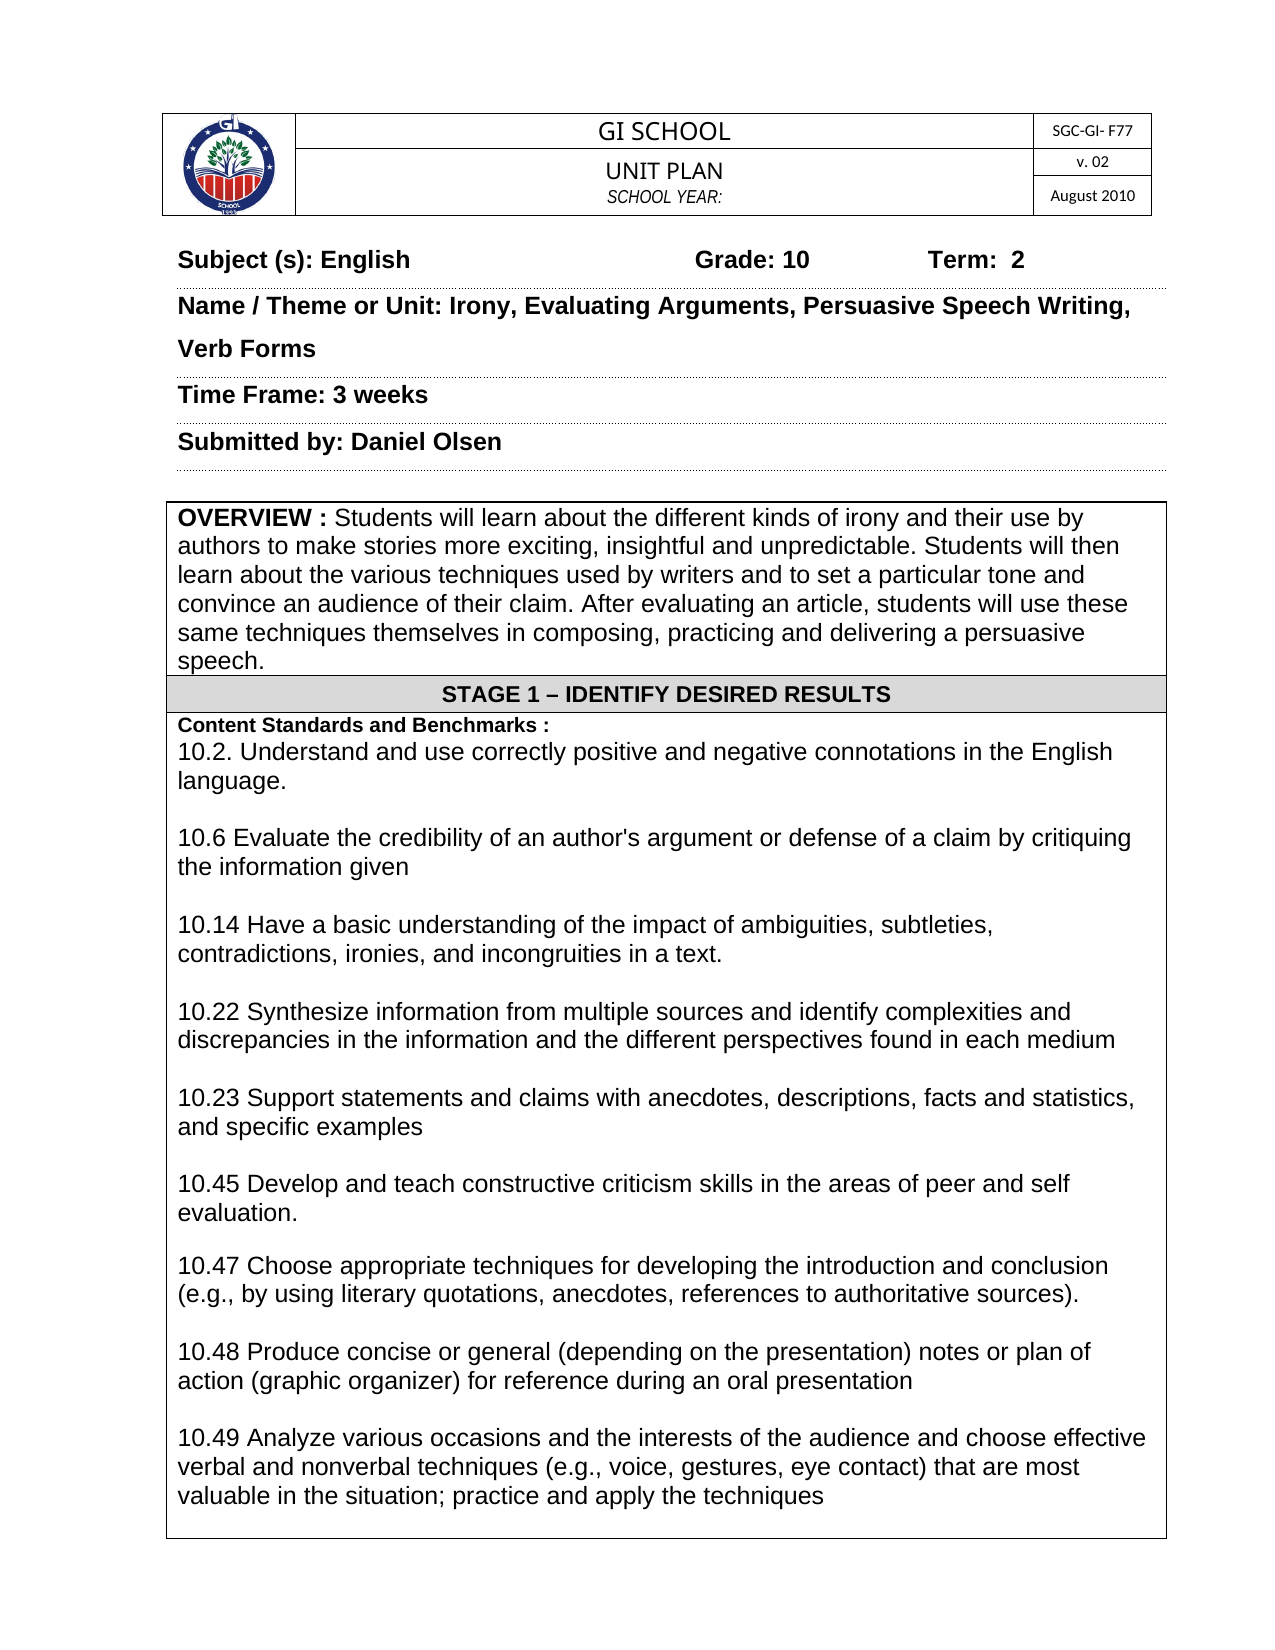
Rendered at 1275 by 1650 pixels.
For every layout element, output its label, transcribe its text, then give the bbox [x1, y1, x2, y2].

table_header [163, 114, 181, 215]
table_cell UNIT PLAN SCHOOL YEAR: [296, 149, 1033, 215]
text Submitted by: Daniel Olsen [177, 423, 1167, 455]
table_cell August 2010 [1034, 176, 1151, 215]
text Time Frame: 3 weeks [177, 377, 1167, 409]
table_header [277, 114, 295, 215]
text Name / Theme or Unit: Irony, Evaluating Arguments, Persuasive Speech Writing, Verb Forms [177, 288, 1167, 363]
table_cell STAGE 1 – IDENTIFY DESIRED RESULTS [167, 676, 1166, 712]
table_cell v. 02 [1034, 149, 1151, 175]
picture [181, 113, 277, 215]
table_header OVERVIEW : Students will learn about the different kinds of irony and their use by authors to make stories more exciting, insightful and unpredictable. Students will then learn about the various techniques used by writers and to set a particular tone and convince an audience of their claim. After evaluating an article, students will use these same techniques themselves in composing, practicing and delivering a persuasive speech. [167, 503, 1166, 675]
text Subject (s): English Grade: 10 Term: 2 [177, 244, 1167, 273]
table_header GI SCHOOL [296, 114, 1033, 147]
table_header SGC-GI- F77 [1034, 114, 1151, 147]
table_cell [167, 713, 1166, 1538]
